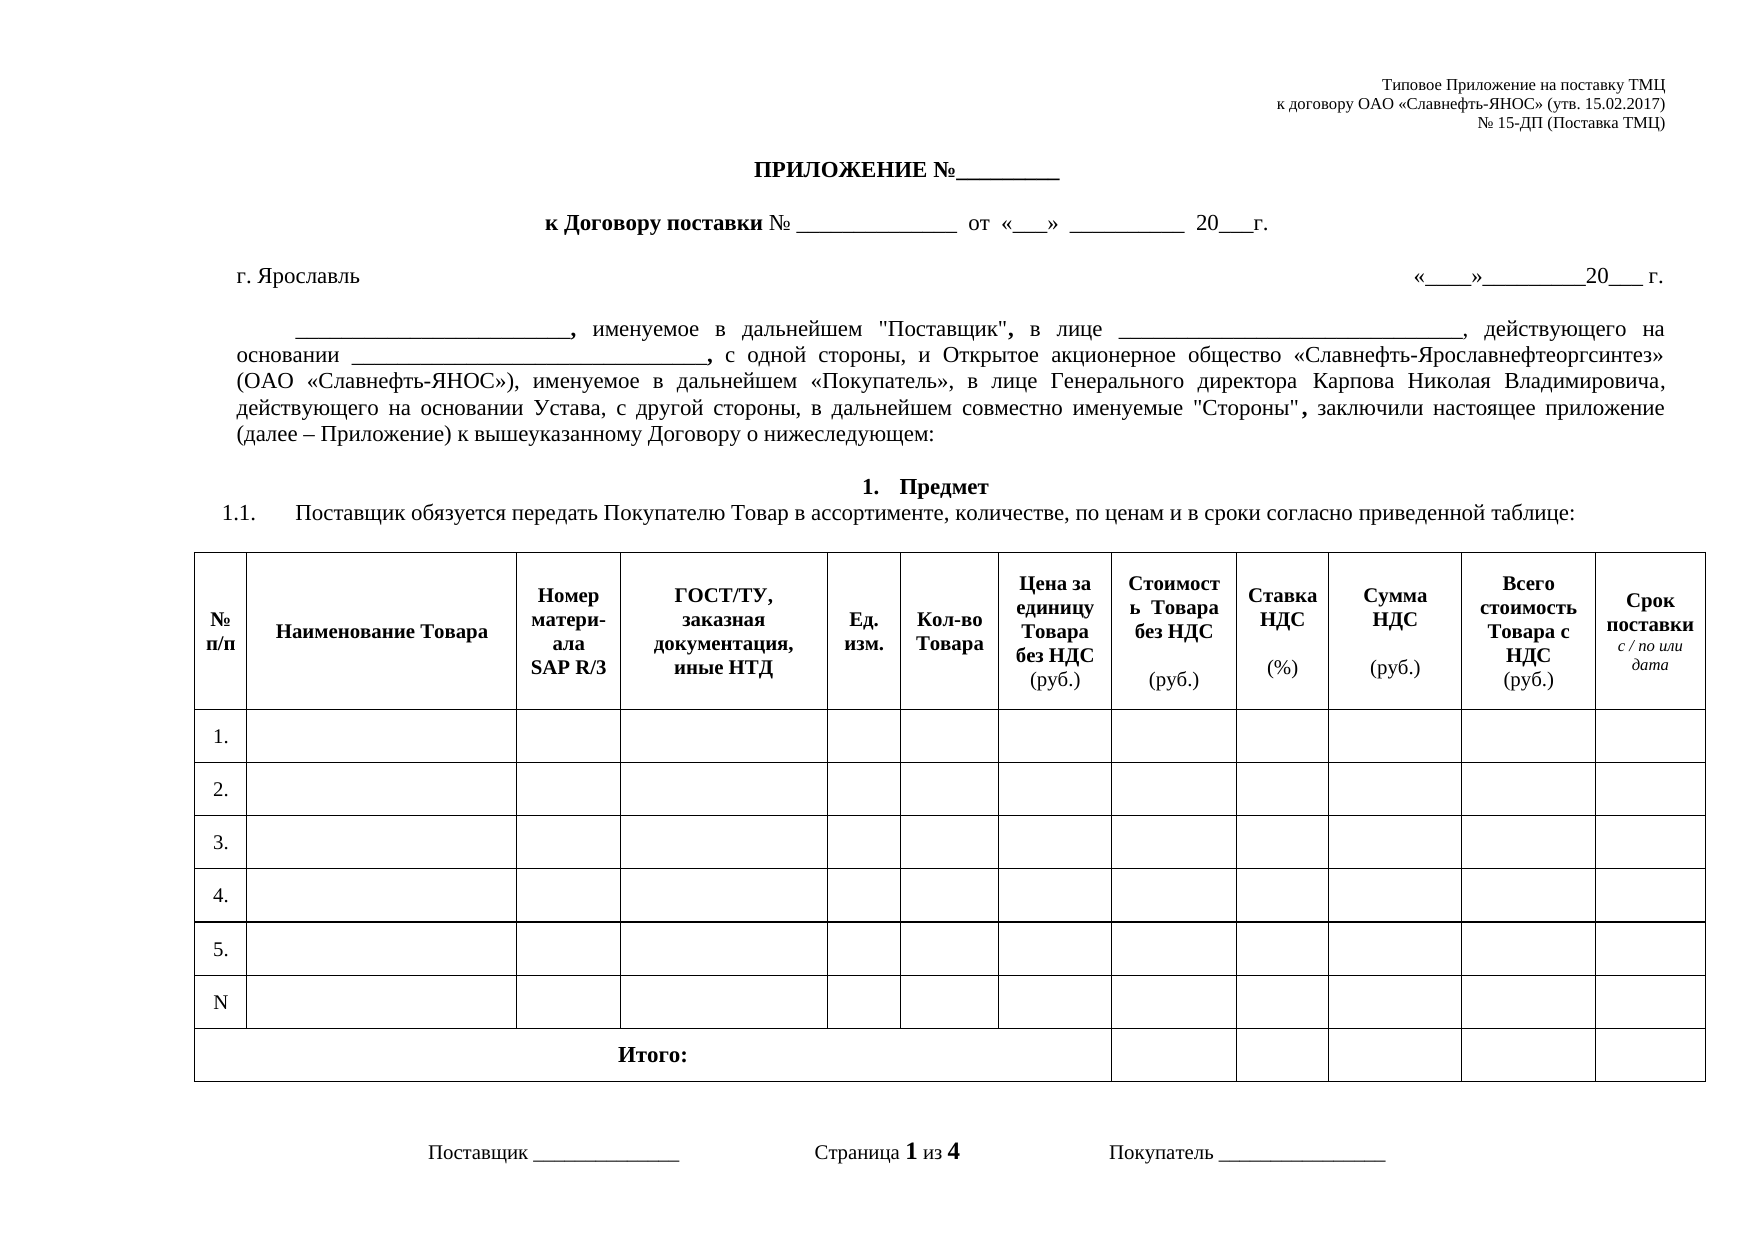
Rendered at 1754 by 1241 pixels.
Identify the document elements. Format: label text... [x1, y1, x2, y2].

table_cell [1329, 869, 1461, 921]
table_cell [828, 976, 900, 1028]
table_cell [1329, 1029, 1461, 1081]
table_cell [901, 816, 998, 868]
table_cell 3. [195, 816, 246, 868]
table_header Номер матери-ала SAP R/3 [517, 553, 620, 709]
text к Договору поставки № от «» 20г. [148, 209, 1665, 236]
table_cell [517, 816, 620, 868]
table_cell [999, 869, 1111, 921]
table_cell 1. [195, 710, 246, 762]
table_cell [1596, 869, 1705, 921]
table_cell [999, 816, 1111, 868]
table_cell [621, 923, 827, 974]
table_cell [1112, 763, 1236, 815]
table_cell [1462, 869, 1595, 921]
list Предмет [185, 473, 1665, 499]
table_cell Итого: [195, 1029, 1111, 1081]
table_cell [1596, 816, 1705, 868]
table_cell [1329, 976, 1461, 1028]
table_cell [999, 763, 1111, 815]
table_cell [1462, 976, 1595, 1028]
table_cell [999, 923, 1111, 974]
table_header ГОСТ/ТУ, заказная документация, иные НТД [621, 553, 827, 709]
table_cell [1237, 923, 1328, 974]
table_cell [247, 976, 516, 1028]
table_cell [1237, 1029, 1328, 1081]
table_cell [517, 710, 620, 762]
table_cell [1112, 923, 1236, 974]
table_header Всего стоимость Товара с НДС (руб.) [1462, 553, 1595, 709]
text 1.1. Поставщик обязуется передать Покупателю Товар в ассортименте, количестве, по ценам и в сроки согласно приведенной таблице: [222, 499, 1665, 526]
table_cell [621, 763, 827, 815]
table_cell 2. [195, 763, 246, 815]
table_cell [621, 710, 827, 762]
text ПРИЛОЖЕНИЕ № [148, 157, 1665, 183]
table_cell [1596, 976, 1705, 1028]
table_cell [1329, 710, 1461, 762]
table_header Ед. изм. [828, 553, 900, 709]
table_cell [1112, 710, 1236, 762]
table_cell [1596, 710, 1705, 762]
table_cell [517, 976, 620, 1028]
table_cell [1462, 923, 1595, 974]
table_cell N [195, 976, 246, 1028]
table_header Кол-во Товара [901, 553, 998, 709]
table_cell 5. [195, 923, 246, 974]
table_cell [828, 816, 900, 868]
table_cell [999, 710, 1111, 762]
table_cell [1329, 763, 1461, 815]
table_header Срок поставки с / по или дата [1596, 553, 1705, 709]
table_cell [1462, 710, 1595, 762]
table_header № п/п [195, 553, 246, 709]
table_cell [828, 763, 900, 815]
table_cell [621, 816, 827, 868]
table_cell [901, 976, 998, 1028]
table_cell [247, 816, 516, 868]
table_cell [1462, 1029, 1595, 1081]
table_cell [828, 923, 900, 974]
text , именуемое в дальнейшем "Поставщик", в лице , действующего на основании , с одной стороны, и Открытое акционерное общество «Славнефть-Ярославнефтеоргсинтез» (ОАО «Славнефть-ЯНОС»), именуемое в дальнейшем «Покупатель», в лице Генерального директора , действующего на основании Устава, с другой стороны, в дальнейшем совместно именуемые "Cтороны", заключили настоящее приложение (далее – Приложение) к вышеуказанному Договору о нижеследующем: [236, 315, 1665, 446]
table_cell [901, 869, 998, 921]
table_cell 4. [195, 869, 246, 921]
table_cell [1237, 976, 1328, 1028]
table_header Стоимость Товара без НДС (руб.) [1112, 553, 1236, 709]
table_cell [901, 710, 998, 762]
table_cell [247, 763, 516, 815]
table_cell [1112, 976, 1236, 1028]
table_cell [1112, 869, 1236, 921]
table_cell [517, 923, 620, 974]
table_cell [517, 763, 620, 815]
table_cell [517, 869, 620, 921]
table_cell [999, 976, 1111, 1028]
table_header Цена за единицу Товара без НДС (руб.) [999, 553, 1111, 709]
text г. Ярославль «»20 г. [236, 262, 1665, 288]
table_cell [1112, 1029, 1236, 1081]
table_cell [1596, 1029, 1705, 1081]
table_cell [1237, 710, 1328, 762]
table_header Сумма НДС (руб.) [1329, 553, 1461, 709]
table_cell [1329, 816, 1461, 868]
table_cell [828, 869, 900, 921]
table_cell [1237, 763, 1328, 815]
table_cell [1596, 763, 1705, 815]
table_header Ставка НДС (%) [1237, 553, 1328, 709]
table_cell [901, 763, 998, 815]
table_cell [247, 869, 516, 921]
table_cell [1237, 869, 1328, 921]
table_cell [1462, 763, 1595, 815]
table_header Наименование Товара [247, 553, 516, 709]
table_cell [828, 710, 900, 762]
table_cell [247, 710, 516, 762]
table_cell [901, 923, 998, 974]
table_cell [1237, 816, 1328, 868]
table_cell [247, 923, 516, 974]
table_cell [621, 976, 827, 1028]
table_cell [1462, 816, 1595, 868]
table_cell [1112, 816, 1236, 868]
table_cell [1329, 923, 1461, 974]
table_cell [621, 869, 827, 921]
table_cell [1596, 923, 1705, 974]
